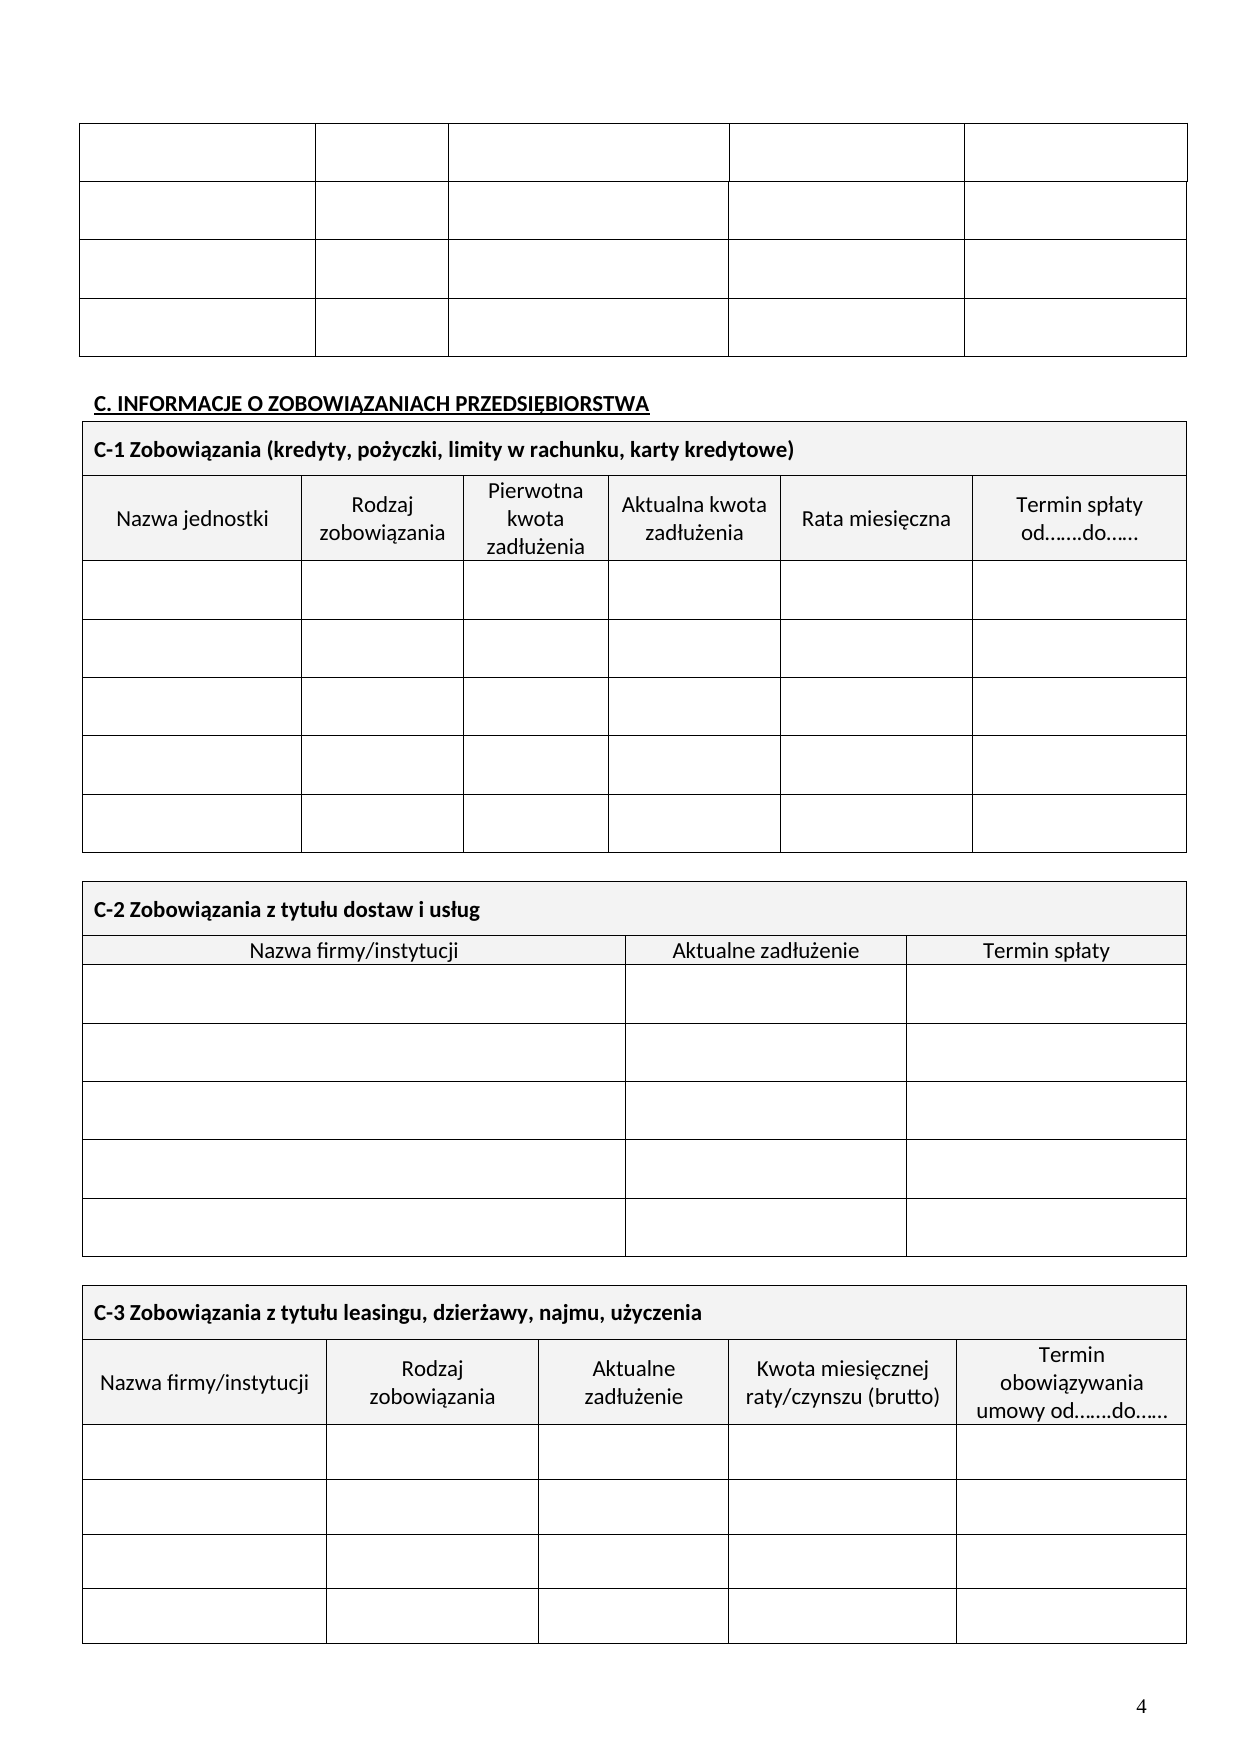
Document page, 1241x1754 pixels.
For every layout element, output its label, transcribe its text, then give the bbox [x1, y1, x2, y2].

table_cell [609, 620, 780, 677]
table_cell [464, 795, 608, 852]
table_cell [965, 240, 1186, 297]
table_cell [83, 1589, 326, 1643]
table_cell Termin obowiązywania umowy od…….do…… [957, 1340, 1186, 1424]
table_cell [316, 182, 448, 239]
table_cell [626, 1024, 906, 1081]
table_cell [957, 1425, 1186, 1479]
table_cell [83, 678, 301, 735]
table_cell Rodzaj zobowiązania [302, 476, 463, 560]
table_cell [957, 1480, 1186, 1533]
table_cell [83, 1480, 326, 1533]
table_cell [83, 1024, 625, 1081]
table_cell [83, 1082, 625, 1139]
table_cell [609, 736, 780, 794]
table_cell [539, 1535, 728, 1588]
table_cell [626, 965, 906, 1023]
table_cell [464, 736, 608, 794]
table_cell [973, 561, 1186, 619]
table_cell [83, 965, 625, 1023]
table_cell [973, 736, 1186, 794]
table_cell [302, 795, 463, 852]
table_header C-2 Zobowiązania z tytułu dostaw i usług [83, 882, 1186, 935]
table_cell [464, 620, 608, 677]
table_cell [973, 795, 1186, 852]
table_cell [609, 561, 780, 619]
table_cell [539, 1589, 728, 1643]
table_cell Rodzaj zobowiązania [327, 1340, 538, 1424]
table_cell [464, 561, 608, 619]
table_cell [957, 1535, 1186, 1588]
table_cell [83, 795, 301, 852]
table_cell [302, 678, 463, 735]
table_cell Aktualne zadłużenie [539, 1340, 728, 1424]
table_cell [302, 620, 463, 677]
table_cell [965, 182, 1186, 239]
table_cell [327, 1589, 538, 1643]
text C. INFORMACJE O ZOBOWIĄZANIACH PRZEDSIĘBIORSTWA [94, 389, 1146, 417]
table_cell [83, 561, 301, 619]
table_cell [80, 240, 315, 297]
table_cell [83, 620, 301, 677]
table_cell [907, 1140, 1186, 1198]
table_cell [83, 1140, 625, 1198]
table_cell [80, 182, 315, 239]
table_cell [907, 965, 1186, 1023]
table_cell [327, 1535, 538, 1588]
table_cell Aktualna kwota zadłużenia [609, 476, 780, 560]
table_cell [80, 124, 315, 181]
table_cell [907, 1082, 1186, 1139]
table_cell [781, 678, 972, 735]
table_cell [781, 561, 972, 619]
table_cell [449, 182, 728, 239]
table_cell [729, 1425, 956, 1479]
table_cell Nazwa firmy/instytucji [83, 1340, 326, 1424]
table_cell [449, 124, 729, 181]
table_cell [83, 1535, 326, 1588]
table_cell [907, 1024, 1186, 1081]
table_cell [80, 299, 315, 356]
table_cell [83, 736, 301, 794]
table_cell [449, 240, 728, 297]
table_cell [973, 620, 1186, 677]
table_cell Nazwa jednostki [83, 476, 301, 560]
table_cell [327, 1480, 538, 1533]
table_cell [316, 240, 448, 297]
table_cell Aktualne zadłużenie [626, 936, 906, 964]
table_cell Termin spłaty [907, 936, 1186, 964]
table_cell [907, 1199, 1186, 1256]
table_cell [83, 1425, 326, 1479]
table_cell [729, 182, 964, 239]
table_cell [965, 124, 1187, 181]
table_cell [730, 124, 964, 181]
table_cell [316, 124, 448, 181]
table_cell [729, 299, 964, 356]
table_cell [729, 240, 964, 297]
table_cell [327, 1425, 538, 1479]
table_cell Kwota miesięcznej raty/czynszu (brutto) [729, 1340, 956, 1424]
table_cell [965, 299, 1186, 356]
table_cell Nazwa firmy/instytucji [83, 936, 625, 964]
table_cell [316, 299, 448, 356]
table_cell [729, 1589, 956, 1643]
table_cell [781, 736, 972, 794]
table_cell [781, 620, 972, 677]
table_header C-1 Zobowiązania (kredyty, pożyczki, limity w rachunku, karty kredytowe) [83, 422, 1186, 475]
table_cell [302, 736, 463, 794]
table_cell [626, 1140, 906, 1198]
table_cell [957, 1589, 1186, 1643]
table_cell [781, 795, 972, 852]
table_cell [449, 299, 728, 356]
table_cell Pierwotna kwota zadłużenia [464, 476, 608, 560]
table_cell [539, 1425, 728, 1479]
table_cell [539, 1480, 728, 1533]
table_cell [973, 678, 1186, 735]
table_cell Rata miesięczna [781, 476, 972, 560]
table_cell [464, 678, 608, 735]
table_cell [626, 1082, 906, 1139]
table_cell [626, 1199, 906, 1256]
table_cell [729, 1480, 956, 1533]
table_cell [83, 1199, 625, 1256]
table_cell [302, 561, 463, 619]
table_cell [609, 678, 780, 735]
table_header C-3 Zobowiązania z tytułu leasingu, dzierżawy, najmu, użyczenia [83, 1286, 1186, 1339]
table_cell Termin spłaty od…….do…… [973, 476, 1186, 560]
table_cell [609, 795, 780, 852]
table_cell [729, 1535, 956, 1588]
